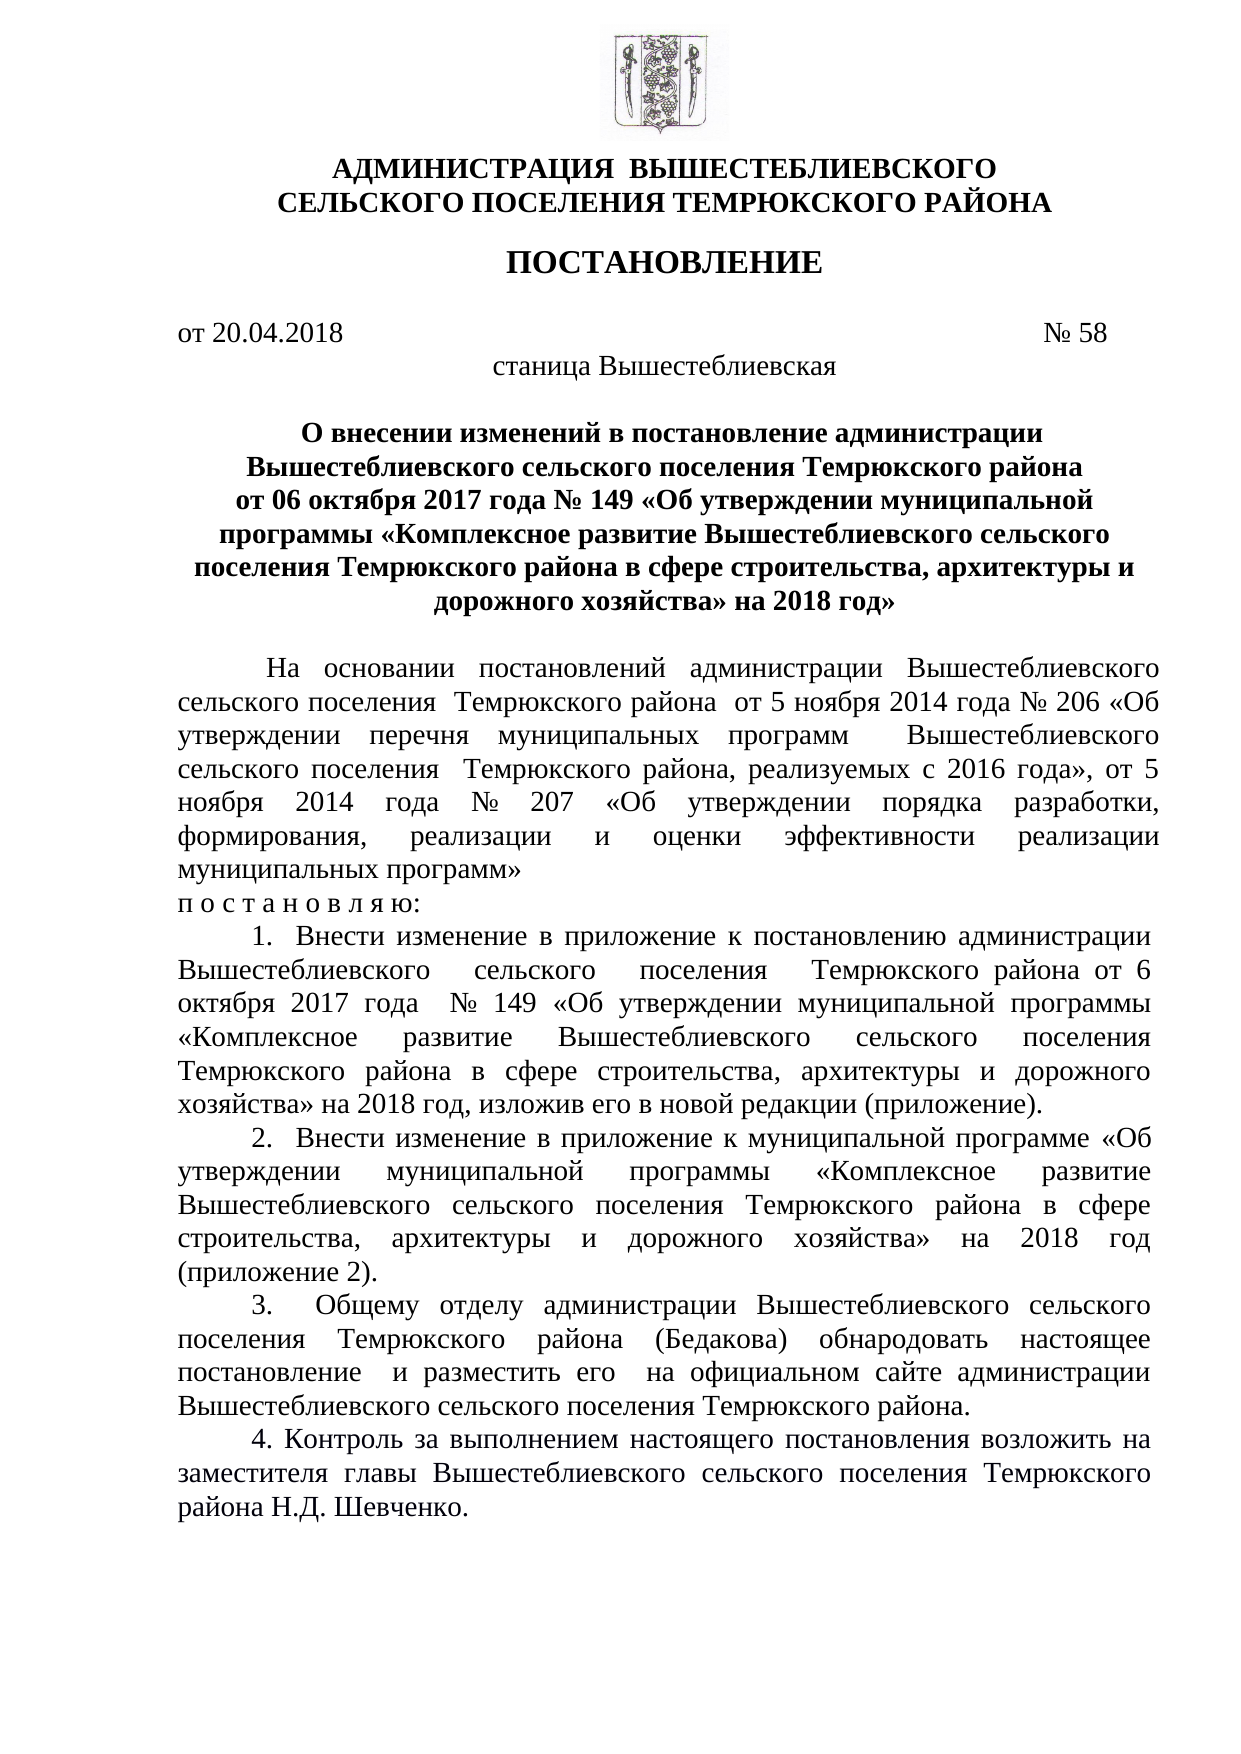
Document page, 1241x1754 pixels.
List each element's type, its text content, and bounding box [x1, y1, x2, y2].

text АДМИНИСТРАЦИЯ ВЫШЕСТЕБЛИЕВСКОГО [177, 152, 1152, 185]
text ПОСТАНОВЛЕНИЕ [177, 243, 1152, 281]
text О внесении изменений в постановление администрации Вышестеблиевского сельского поселения Темрюкского района от 06 октября 2017 года № 149 «Об утверждении муниципальной программы «Комплексное развитие Вышестеблиевского сельского поселения Темрюкского района в сфере строительства, архитектуры и дорожного хозяйства» на 2018 год» [177, 415, 1152, 617]
text 4. Контроль за выполнением настоящего постановления возложить на заместителя главы Вышестеблиевского сельского поселения Темрюкского района Н.Д. Шевченко. [177, 1422, 1152, 1522]
list Внести изменение в приложение к муниципальной программе «Об утверждении муниципальной программы «Комплексное развитие Вышестеблиевского сельского поселения Темрюкского района в сфере строительства, архитектуры и дорожного хозяйства» на 2018 год (приложение 2). [177, 1120, 1152, 1287]
picture [599, 24, 730, 141]
text На основании постановлений администрации Вышестеблиевского сельского поселения Темрюкского района от 5 ноября 2014 года № 206 «Об утверждении перечня муниципальных программ Вышестеблиевского сельского поселения Темрюкского района, реализуемых с 2016 года», от 5 ноября 2014 года № 207 «Об утверждении порядка разработки, формирования, реализации и оценки эффективности реализации муниципальных программ» [177, 650, 1160, 885]
list Внести изменение в приложение к постановлению администрации Вышестеблиевского сельского поселения Темрюкского района от 6 октября 2017 года № 149 «Об утверждении муниципальной программы «Комплексное развитие Вышестеблиевского сельского поселения Темрюкского района в сфере строительства, архитектуры и дорожного хозяйства» на 2018 год, изложив его в новой редакции (приложение). [177, 918, 1152, 1120]
text п о с т а н о в л я ю: [177, 885, 1160, 918]
text станица Вышестеблиевская [177, 348, 1152, 382]
text от 20.04.2018 № 58 [177, 315, 1152, 348]
list Общему отделу администрации Вышестеблиевского сельского поселения Темрюкского района (Бедакова) обнародовать настоящее постановление и разместить его на официальном сайте администрации Вышестеблиевского сельского поселения Темрюкского района. [177, 1287, 1152, 1422]
text СЕЛЬСКОГО ПОСЕЛЕНИЯ ТЕМРЮКСКОГО РАЙОНА [177, 185, 1152, 219]
